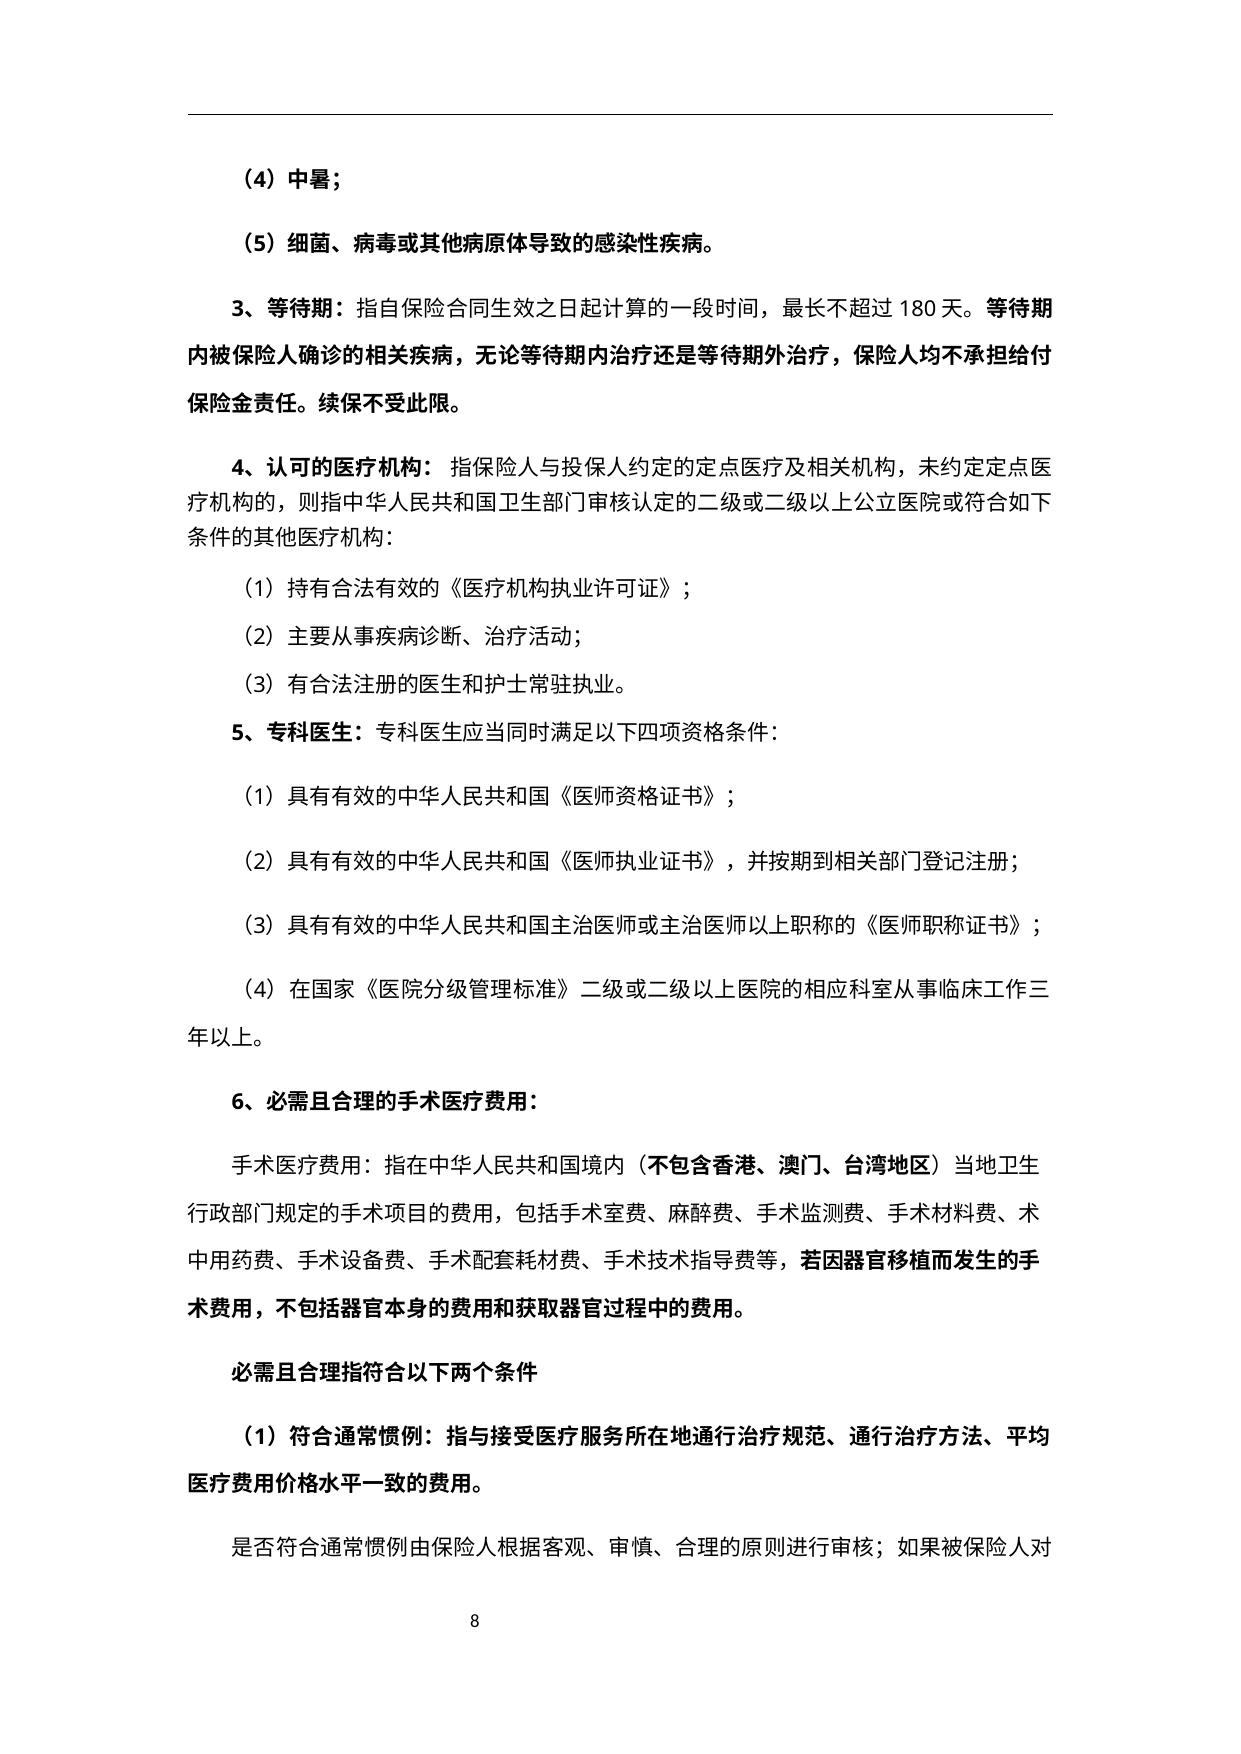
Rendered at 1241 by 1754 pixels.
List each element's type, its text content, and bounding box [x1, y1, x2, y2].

text （3）具有有效的中华人民共和国主治医师或主治医师以上职称的《医师职称证书》； [187, 908, 1053, 940]
text 6、必需且合理的手术医疗费用： [187, 1084, 1053, 1116]
text （2）主要从事疾病诊断、治疗活动； [187, 619, 1053, 651]
list （1）符合通常惯例：指与接受医疗服务所在地通行治疗规范、通行治疗方法、平均医疗费用价格水平一致的费用。 [187, 1419, 1053, 1498]
list （5）细菌、病毒或其他病原体导致的感染性疾病。 [187, 226, 1053, 258]
text （2）具有有效的中华人民共和国《医师执业证书》，并按期到相关部门登记注册； [187, 844, 1053, 875]
list 手术医疗费用：指在中华人民共和国境内（不包含香港、澳门、台湾地区）当地卫生行政部门规定的手术项目的费用，包括手术室费、麻醉费、手术监测费、手术材料费、术中用药费、手术设备费、手术配套耗材费、手术技术指导费等，若因器官移植而发生的手术费用，不包括器官本身的费用和获取器官过程中的费用。 [187, 1148, 1053, 1322]
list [187, 1530, 1053, 1562]
text 5、专科医生：专科医生应当同时满足以下四项资格条件： [187, 715, 1053, 747]
text （3）有合法注册的医生和护士常驻执业。 [187, 667, 1053, 699]
list 3、等待期：指自保险合同生效之日起计算的一段时间，最长不超过180天。等待期内被保险人确诊的相关疾病，无论等待期内治疗还是等待期外治疗，保险人均不承担给付保险金责任。续保不受此限。 [187, 291, 1053, 417]
list （4）在国家《医院分级管理标准》二级或二级以上医院的相应科室从事临床工作三年以上。 [187, 972, 1053, 1051]
text 必需且合理指符合以下两个条件 [187, 1354, 1053, 1386]
list （4）中暑； [187, 162, 1053, 194]
text （1）持有合法有效的《医疗机构执业许可证》； [187, 571, 1053, 603]
text （1）具有有效的中华人民共和国《医师资格证书》； [187, 779, 1053, 811]
text 4、认可的医疗机构： 指保险人与投保人约定的定点医疗及相关机构，未约定定点医疗机构的，则指中华人民共和国卫生部门审核认定的二级或二级以上公立医院或符合如下条件的其他医疗机构： [187, 450, 1053, 552]
